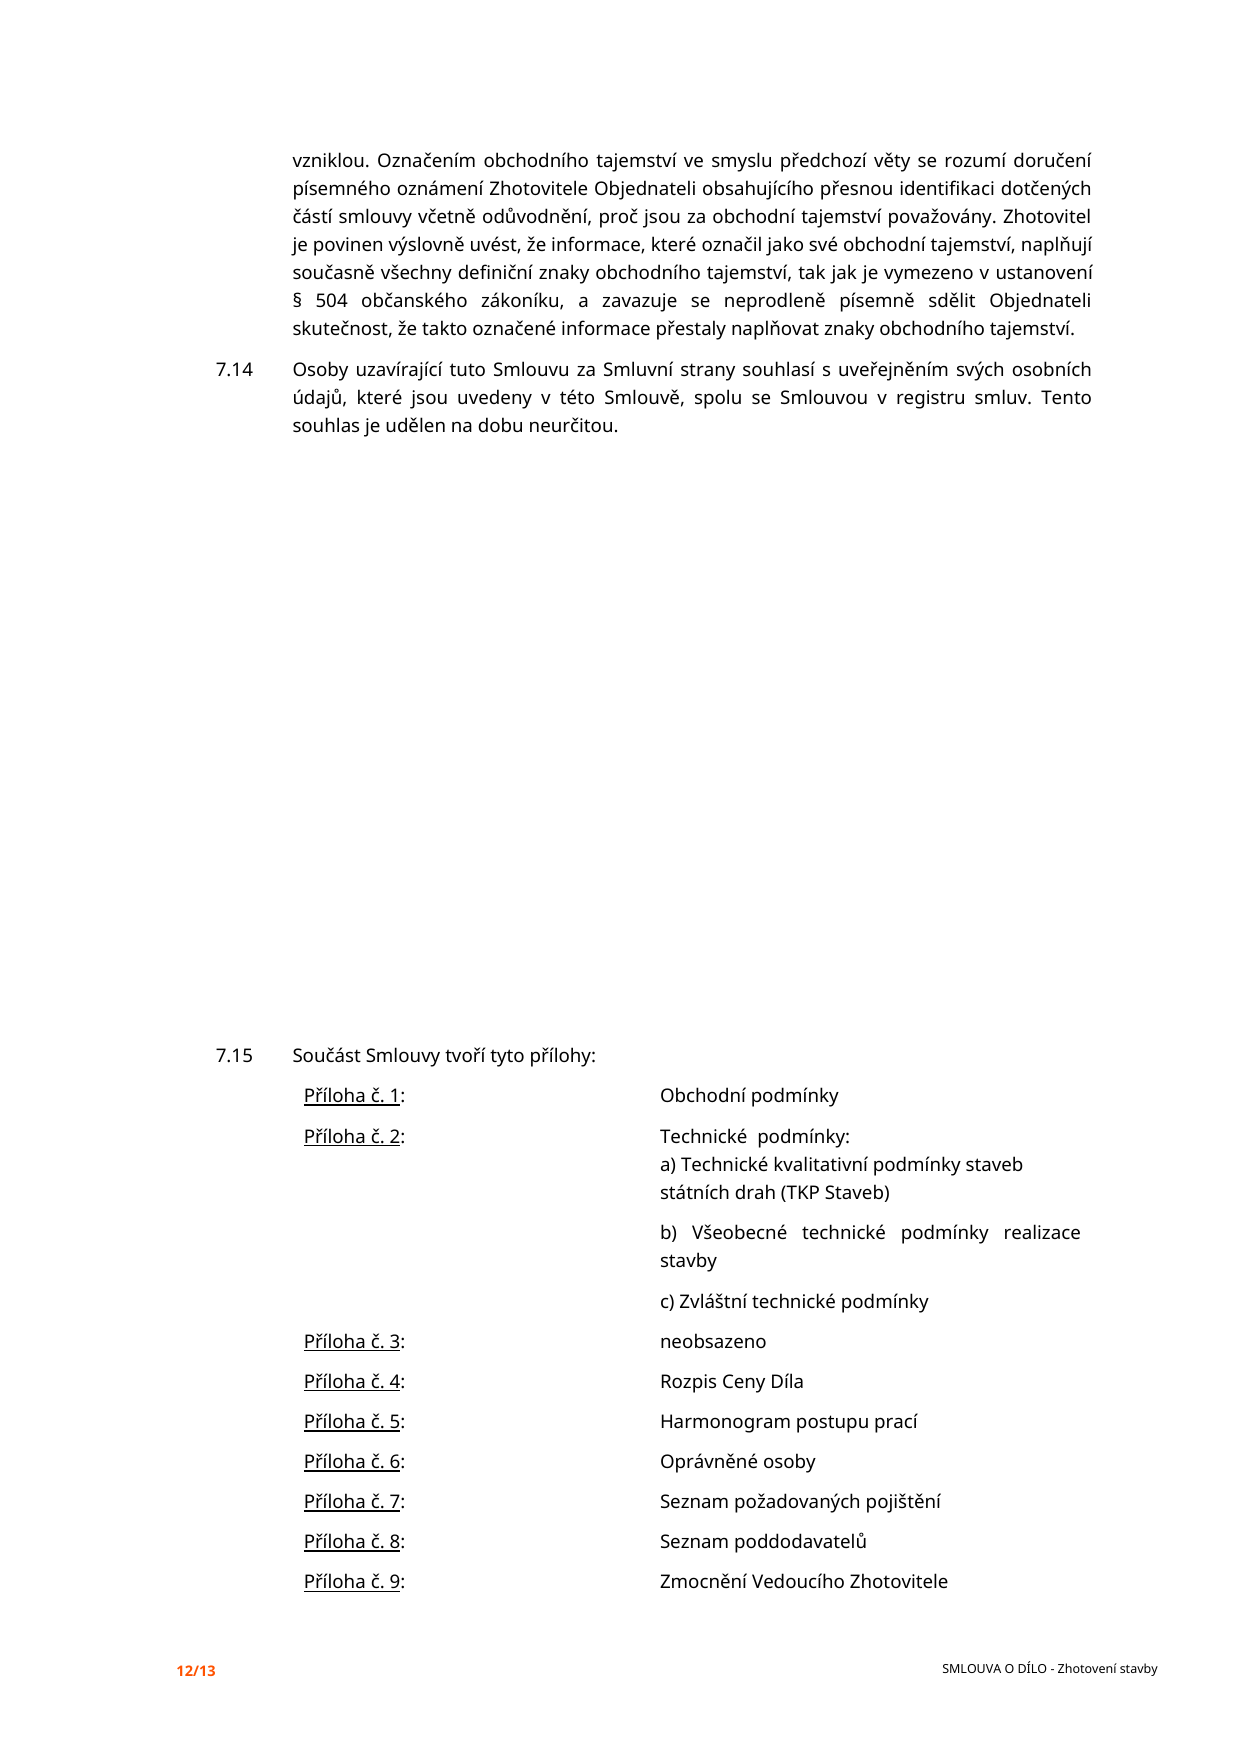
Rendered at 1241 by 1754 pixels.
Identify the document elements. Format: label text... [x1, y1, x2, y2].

table_cell Rozpis Ceny Díla [572, 1368, 1093, 1408]
table_cell Příloha č. 6: [216, 1449, 572, 1488]
table_cell Příloha č. 9: [216, 1569, 572, 1594]
table_cell Příloha č. 2: [216, 1123, 572, 1328]
text Součást Smlouvy tvoří tyto přílohy: [216, 1042, 1093, 1068]
table_cell Harmonogram postupu prací [572, 1408, 1093, 1448]
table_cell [572, 1569, 1093, 1594]
table_cell neobsazeno [572, 1328, 1093, 1368]
table_header Příloha č. 1: [216, 1083, 572, 1123]
table_cell Příloha č. 7: [216, 1489, 572, 1529]
table_cell Příloha č. 3: [216, 1328, 572, 1368]
table_cell Seznam požadovaných pojištění [572, 1489, 1093, 1529]
table_cell Příloha č. 8: [216, 1529, 572, 1569]
table_cell Příloha č. 4: [216, 1368, 572, 1408]
table_header Obchodní podmínky [572, 1083, 1093, 1123]
table_cell Oprávněné osoby [572, 1449, 1093, 1488]
table_cell Technické podmínky: a) Technické kvalitativní podmínky staveb státních drah (TKP Staveb) b) Všeobecné technické podmínky realizace stavby c) Zvláštní technické podmínky [572, 1123, 1093, 1328]
table_cell Seznam poddodavatelů [572, 1529, 1093, 1569]
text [216, 147, 1093, 341]
text Osoby uzavírající tuto Smlouvu za Smluvní strany souhlasí s uveřejněním svých osobních údajů, které jsou uvedeny v této Smlouvě, spolu se Smlouvou v registru smluv. Tento souhlas je udělen na dobu neurčitou. [216, 356, 1093, 438]
table_cell Příloha č. 5: [216, 1408, 572, 1448]
